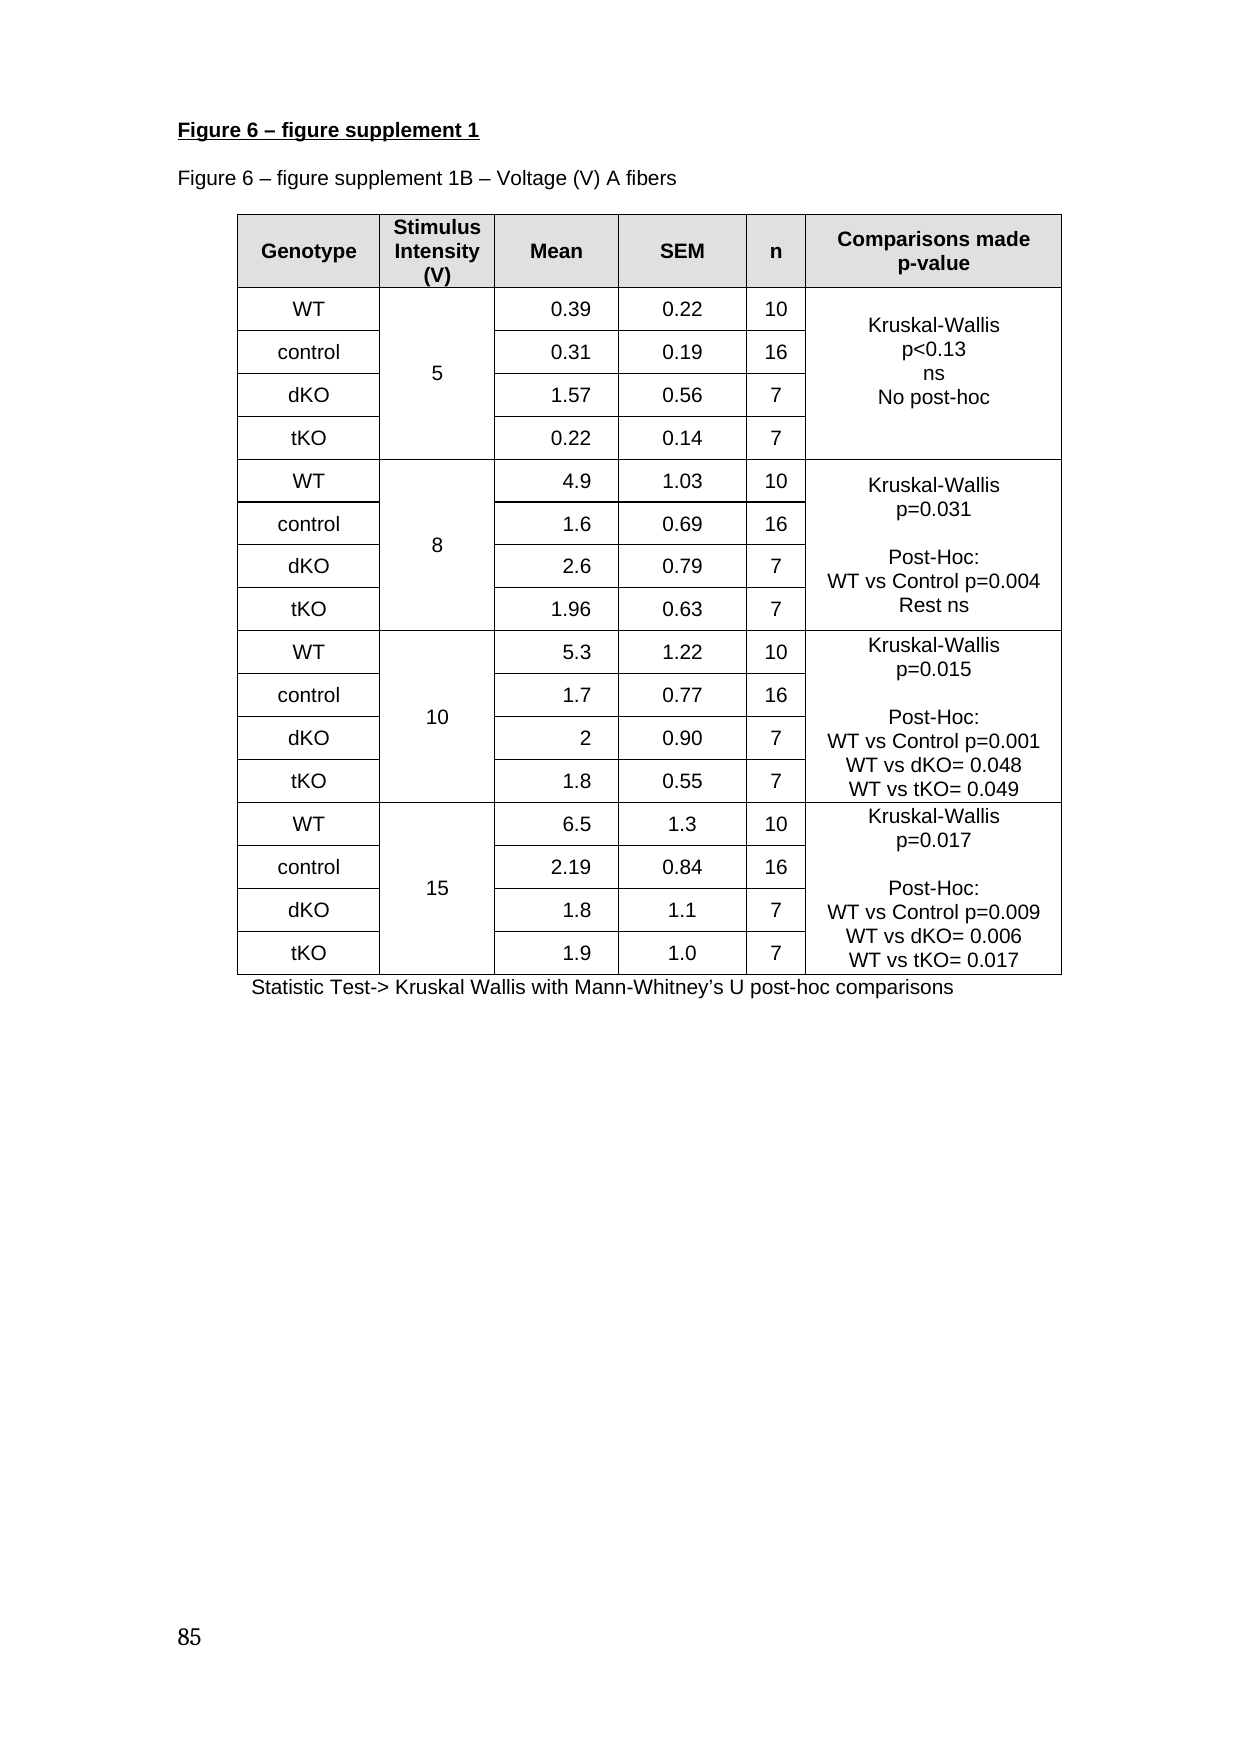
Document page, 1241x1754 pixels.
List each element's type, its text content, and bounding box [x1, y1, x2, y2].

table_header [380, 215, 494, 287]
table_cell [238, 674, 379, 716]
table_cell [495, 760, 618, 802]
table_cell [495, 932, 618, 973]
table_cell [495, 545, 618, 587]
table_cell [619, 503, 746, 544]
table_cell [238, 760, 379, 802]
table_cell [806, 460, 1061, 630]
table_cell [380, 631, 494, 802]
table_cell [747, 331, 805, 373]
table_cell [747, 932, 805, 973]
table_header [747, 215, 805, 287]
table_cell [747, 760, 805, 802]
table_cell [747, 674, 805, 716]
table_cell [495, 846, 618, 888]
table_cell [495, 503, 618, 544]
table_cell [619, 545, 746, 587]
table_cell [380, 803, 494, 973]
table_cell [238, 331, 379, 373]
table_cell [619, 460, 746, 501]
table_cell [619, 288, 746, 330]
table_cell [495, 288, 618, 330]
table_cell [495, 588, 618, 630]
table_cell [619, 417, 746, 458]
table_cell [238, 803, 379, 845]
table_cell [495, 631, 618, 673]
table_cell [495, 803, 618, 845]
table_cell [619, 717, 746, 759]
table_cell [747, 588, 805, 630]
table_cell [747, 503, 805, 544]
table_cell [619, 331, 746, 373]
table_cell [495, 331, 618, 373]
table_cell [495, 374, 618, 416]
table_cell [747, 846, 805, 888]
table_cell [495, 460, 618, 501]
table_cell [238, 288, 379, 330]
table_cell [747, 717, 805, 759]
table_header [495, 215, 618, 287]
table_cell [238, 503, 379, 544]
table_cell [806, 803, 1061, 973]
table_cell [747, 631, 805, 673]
text Statistic Test-> Kruskal Wallis with Mann-Whitney’s U post-hoc comparisons [177, 974, 1063, 998]
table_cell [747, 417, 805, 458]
text Figure 6 – figure supplement 1B – Voltage (V) A fibers [177, 166, 1063, 190]
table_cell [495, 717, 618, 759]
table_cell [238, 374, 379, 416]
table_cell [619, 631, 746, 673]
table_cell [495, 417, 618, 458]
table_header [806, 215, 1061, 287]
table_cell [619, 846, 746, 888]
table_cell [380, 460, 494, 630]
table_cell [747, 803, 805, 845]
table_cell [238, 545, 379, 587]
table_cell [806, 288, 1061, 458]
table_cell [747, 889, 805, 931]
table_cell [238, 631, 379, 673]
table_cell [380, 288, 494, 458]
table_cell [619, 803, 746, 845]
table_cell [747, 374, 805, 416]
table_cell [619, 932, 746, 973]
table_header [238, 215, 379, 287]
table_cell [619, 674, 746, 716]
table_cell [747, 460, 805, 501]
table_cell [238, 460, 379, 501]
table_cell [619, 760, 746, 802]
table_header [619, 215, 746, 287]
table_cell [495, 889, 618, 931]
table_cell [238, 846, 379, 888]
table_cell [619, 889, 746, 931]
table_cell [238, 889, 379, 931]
text Figure 6 – figure supplement 1 [177, 118, 1063, 142]
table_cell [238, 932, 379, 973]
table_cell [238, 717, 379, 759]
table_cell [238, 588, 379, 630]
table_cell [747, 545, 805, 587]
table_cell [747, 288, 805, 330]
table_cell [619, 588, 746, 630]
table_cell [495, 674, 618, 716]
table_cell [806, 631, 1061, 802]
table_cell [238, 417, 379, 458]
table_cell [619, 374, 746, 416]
